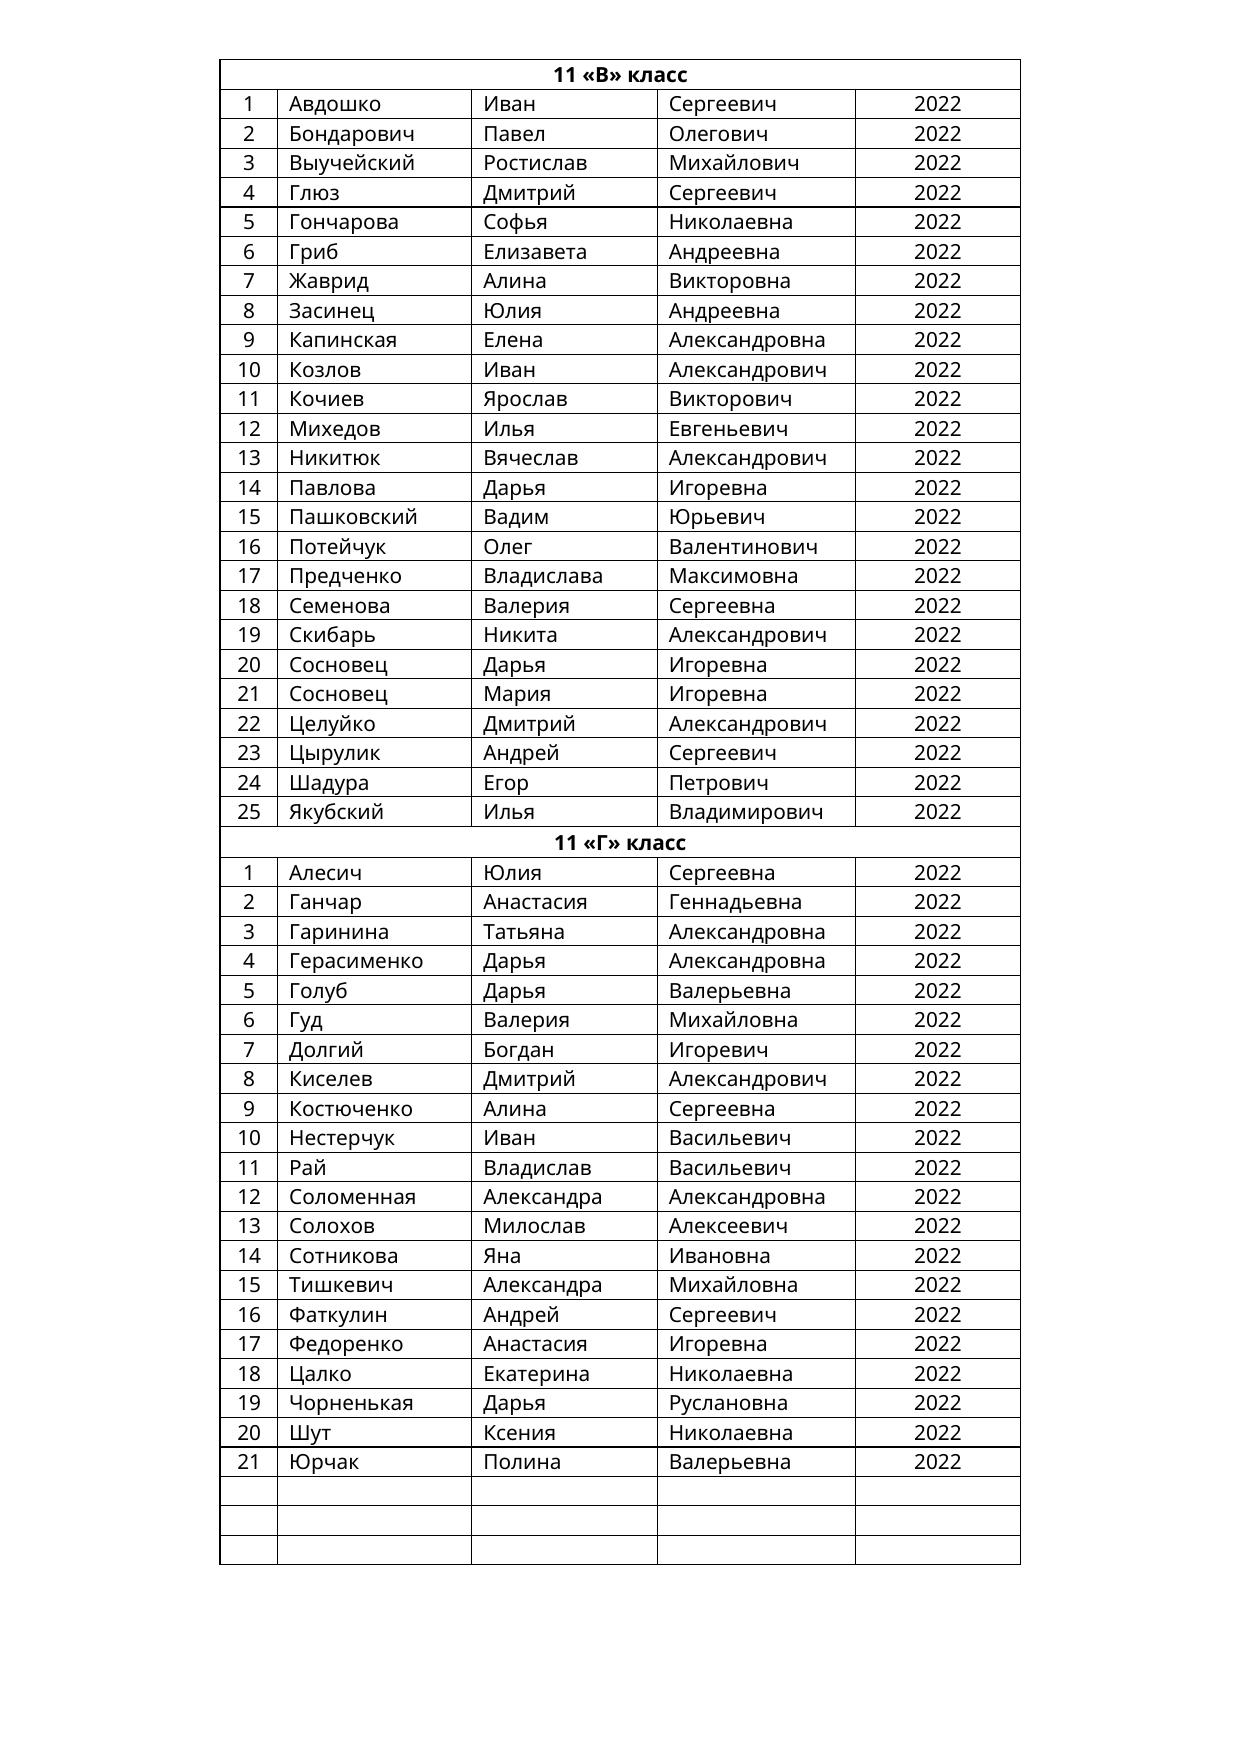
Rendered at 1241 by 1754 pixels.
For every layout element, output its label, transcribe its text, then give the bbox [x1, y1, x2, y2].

table_cell 2022 [856, 1064, 1020, 1093]
table_header 11 «В» класс [221, 60, 1020, 88]
table_cell Ксения [472, 1418, 657, 1446]
table_cell 2022 [856, 1035, 1020, 1063]
table_cell Гриб [278, 237, 471, 265]
table_cell 19 [221, 620, 277, 649]
table_cell Дмитрий [472, 178, 657, 206]
table_cell Дмитрий [472, 709, 657, 737]
table_cell 2022 [856, 355, 1020, 383]
table_cell Игоревна [658, 679, 855, 708]
table_cell Викторович [658, 384, 855, 413]
table_cell Иван [472, 90, 657, 118]
table_cell 2022 [856, 208, 1020, 236]
table_cell 25 [221, 797, 277, 826]
table_cell Андреевна [658, 237, 855, 265]
table_cell Валерьевна [658, 1448, 855, 1476]
table_cell 16 [221, 1300, 277, 1328]
table_cell 8 [221, 296, 277, 324]
table_cell 24 [221, 768, 277, 796]
table_cell Мария [472, 679, 657, 708]
table_cell Анастасия [472, 887, 657, 916]
table_cell Сергеевна [658, 858, 855, 886]
table_cell 3 [221, 917, 277, 945]
table_cell Авдошко [278, 90, 471, 118]
table_cell 23 [221, 738, 277, 767]
table_cell Выучейский [278, 149, 471, 177]
table_cell Глюз [278, 178, 471, 206]
table_cell 8 [221, 1064, 277, 1093]
table_cell 6 [221, 237, 277, 265]
table_cell Капинская [278, 325, 471, 354]
table_cell 2022 [856, 1094, 1020, 1122]
table_cell 2022 [856, 561, 1020, 590]
table_cell Александровна [658, 946, 855, 975]
table_cell Киселев [278, 1064, 471, 1093]
table_cell Сергеевна [658, 591, 855, 619]
table_cell Александрович [658, 620, 855, 649]
table_cell Гуд [278, 1005, 471, 1034]
table_cell 1 [221, 858, 277, 886]
table_cell 4 [221, 178, 277, 206]
table_cell Руслановна [658, 1389, 855, 1417]
table_cell 21 [221, 1448, 277, 1476]
table_cell Дарья [472, 1389, 657, 1417]
table_cell Михайлович [658, 149, 855, 177]
table_cell Игоревич [658, 1035, 855, 1063]
table_cell 2022 [856, 1241, 1020, 1269]
table_cell Александрович [658, 709, 855, 737]
table_cell 11 «Г» класс [221, 827, 1020, 857]
table_cell 10 [221, 355, 277, 383]
table_cell 18 [221, 1359, 277, 1387]
table_cell Цалко [278, 1359, 471, 1387]
table_cell 2022 [856, 917, 1020, 945]
table_cell Игоревна [658, 473, 855, 501]
table_cell Александра [472, 1182, 657, 1211]
table_cell Голуб [278, 976, 471, 1004]
table_cell [278, 1477, 471, 1505]
table_cell Алина [472, 266, 657, 295]
table_cell Михайловна [658, 1271, 855, 1299]
table_cell 13 [221, 443, 277, 472]
table_cell 10 [221, 1123, 277, 1152]
table_cell Сосновец [278, 650, 471, 678]
table_cell Сергеевна [658, 1094, 855, 1122]
table_cell Викторовна [658, 266, 855, 295]
table_cell Васильевич [658, 1153, 855, 1181]
table_cell [221, 1536, 277, 1564]
table_cell 15 [221, 1271, 277, 1299]
table_cell 12 [221, 414, 277, 442]
table_cell Гончарова [278, 208, 471, 236]
table_cell Богдан [472, 1035, 657, 1063]
table_cell Софья [472, 208, 657, 236]
table_cell Александровна [658, 1182, 855, 1211]
table_cell Гаринина [278, 917, 471, 945]
table_cell Олег [472, 532, 657, 560]
table_cell Татьяна [472, 917, 657, 945]
table_cell Потейчук [278, 532, 471, 560]
table_cell Игоревна [658, 1330, 855, 1358]
table_cell Сергеевич [658, 1300, 855, 1328]
table_cell Александрович [658, 1064, 855, 1093]
table_cell Полина [472, 1448, 657, 1476]
table_cell 4 [221, 946, 277, 975]
table_cell [472, 1536, 657, 1564]
table_cell Юрчак [278, 1448, 471, 1476]
table_cell 2022 [856, 797, 1020, 826]
table_cell [472, 1506, 657, 1535]
table_cell 11 [221, 384, 277, 413]
table_cell Валерьевна [658, 976, 855, 1004]
table_cell 14 [221, 1241, 277, 1269]
table_cell Валерия [472, 591, 657, 619]
table_cell 2022 [856, 650, 1020, 678]
table_cell Семенова [278, 591, 471, 619]
table_cell 2022 [856, 1005, 1020, 1034]
table_cell 2022 [856, 591, 1020, 619]
table_cell 20 [221, 650, 277, 678]
table_cell Скибарь [278, 620, 471, 649]
table_cell Николаевна [658, 1418, 855, 1446]
table_cell Павлова [278, 473, 471, 501]
table_cell 2022 [856, 738, 1020, 767]
table_cell Михайловна [658, 1005, 855, 1034]
table_cell Александровна [658, 917, 855, 945]
table_cell 17 [221, 1330, 277, 1358]
table_cell 2022 [856, 1330, 1020, 1358]
table_cell Елизавета [472, 237, 657, 265]
table_cell Дмитрий [472, 1064, 657, 1093]
table_cell Алесич [278, 858, 471, 886]
table_cell Владислав [472, 1153, 657, 1181]
table_cell Вадим [472, 502, 657, 531]
table_cell Фаткулин [278, 1300, 471, 1328]
table_cell Ганчар [278, 887, 471, 916]
table_cell Целуйко [278, 709, 471, 737]
table_cell Герасименко [278, 946, 471, 975]
table_cell Алексеевич [658, 1212, 855, 1240]
table_cell 9 [221, 1094, 277, 1122]
table_cell Александрович [658, 355, 855, 383]
table_cell Солохов [278, 1212, 471, 1240]
table_cell 12 [221, 1182, 277, 1211]
table_cell 2022 [856, 325, 1020, 354]
table_cell Екатерина [472, 1359, 657, 1387]
table_cell Сергеевич [658, 738, 855, 767]
table_cell 7 [221, 1035, 277, 1063]
table_cell 2022 [856, 1153, 1020, 1181]
table_cell Евгеньевич [658, 414, 855, 442]
table_cell 2022 [856, 90, 1020, 118]
table_cell 2022 [856, 178, 1020, 206]
table_cell Цырулик [278, 738, 471, 767]
table_cell 2022 [856, 858, 1020, 886]
table_cell Сергеевич [658, 90, 855, 118]
table_cell 2022 [856, 237, 1020, 265]
table_cell 22 [221, 709, 277, 737]
table_cell 13 [221, 1212, 277, 1240]
table_cell Юлия [472, 296, 657, 324]
table_cell [856, 1477, 1020, 1505]
table_cell Андрей [472, 738, 657, 767]
table_cell Михедов [278, 414, 471, 442]
table_cell 3 [221, 149, 277, 177]
table_cell Дарья [472, 946, 657, 975]
table_cell 21 [221, 679, 277, 708]
table_cell Николаевна [658, 208, 855, 236]
table_cell 7 [221, 266, 277, 295]
table_cell [221, 1477, 277, 1505]
table_cell 2022 [856, 266, 1020, 295]
table_cell Николаевна [658, 1359, 855, 1387]
table_cell 6 [221, 1005, 277, 1034]
table_cell Шадура [278, 768, 471, 796]
table_cell Ярослав [472, 384, 657, 413]
table_cell Валентинович [658, 532, 855, 560]
table_cell Александровна [658, 325, 855, 354]
table_cell 2022 [856, 443, 1020, 472]
table_cell Федоренко [278, 1330, 471, 1358]
table_cell 15 [221, 502, 277, 531]
table_cell Геннадьевна [658, 887, 855, 916]
table_cell 2022 [856, 414, 1020, 442]
table_cell 2022 [856, 1212, 1020, 1240]
table_cell 2022 [856, 1359, 1020, 1387]
table_cell Чорненькая [278, 1389, 471, 1417]
table_cell 9 [221, 325, 277, 354]
table_cell 2022 [856, 1300, 1020, 1328]
table_cell Петрович [658, 768, 855, 796]
table_cell Владимирович [658, 797, 855, 826]
table_cell 19 [221, 1389, 277, 1417]
table_cell [278, 1536, 471, 1564]
table_cell 2022 [856, 149, 1020, 177]
table_cell 2 [221, 887, 277, 916]
table_cell Владислава [472, 561, 657, 590]
table_cell 2022 [856, 1448, 1020, 1476]
table_cell 2022 [856, 296, 1020, 324]
table_cell Алина [472, 1094, 657, 1122]
table_cell Нестерчук [278, 1123, 471, 1152]
table_cell Иван [472, 1123, 657, 1152]
table_cell 2022 [856, 620, 1020, 649]
table_cell Засинец [278, 296, 471, 324]
table_cell Козлов [278, 355, 471, 383]
table_cell 16 [221, 532, 277, 560]
table_cell 11 [221, 1153, 277, 1181]
table_cell Ивановна [658, 1241, 855, 1269]
table_cell Кочиев [278, 384, 471, 413]
table_cell Олегович [658, 119, 855, 147]
table_cell 2022 [856, 1389, 1020, 1417]
table_cell [221, 1506, 277, 1535]
table_cell Васильевич [658, 1123, 855, 1152]
table_cell Анастасия [472, 1330, 657, 1358]
table_cell Яна [472, 1241, 657, 1269]
table_cell 17 [221, 561, 277, 590]
table_cell Юлия [472, 858, 657, 886]
table_cell Рай [278, 1153, 471, 1181]
table_cell Бондарович [278, 119, 471, 147]
table_cell [658, 1477, 855, 1505]
table_cell Сергеевич [658, 178, 855, 206]
table_cell 2022 [856, 1182, 1020, 1211]
table_cell 2022 [856, 976, 1020, 1004]
table_cell Якубский [278, 797, 471, 826]
table_cell 2022 [856, 384, 1020, 413]
table_cell 2022 [856, 502, 1020, 531]
table_cell 5 [221, 208, 277, 236]
table_cell Долгий [278, 1035, 471, 1063]
table_cell 2022 [856, 679, 1020, 708]
table_cell 5 [221, 976, 277, 1004]
table_cell [658, 1536, 855, 1564]
table_cell Соломенная [278, 1182, 471, 1211]
table_cell Жаврид [278, 266, 471, 295]
table_cell Костюченко [278, 1094, 471, 1122]
table_cell Игоревна [658, 650, 855, 678]
table_cell [278, 1506, 471, 1535]
table_cell 2022 [856, 1123, 1020, 1152]
table_cell 2022 [856, 1271, 1020, 1299]
table_cell 2022 [856, 887, 1020, 916]
table_cell Милослав [472, 1212, 657, 1240]
table_cell 2 [221, 119, 277, 147]
table_cell Пашковский [278, 502, 471, 531]
table_cell Андреевна [658, 296, 855, 324]
table_cell Максимовна [658, 561, 855, 590]
table_cell Иван [472, 355, 657, 383]
table_cell Предченко [278, 561, 471, 590]
table_cell Никитюк [278, 443, 471, 472]
table_cell 20 [221, 1418, 277, 1446]
table_cell 2022 [856, 946, 1020, 975]
table_cell Сосновец [278, 679, 471, 708]
table_cell Павел [472, 119, 657, 147]
table_cell 2022 [856, 709, 1020, 737]
table_cell Андрей [472, 1300, 657, 1328]
table_cell 2022 [856, 1418, 1020, 1446]
table_cell Илья [472, 414, 657, 442]
table_cell 1 [221, 90, 277, 118]
table_cell 14 [221, 473, 277, 501]
table_cell Юрьевич [658, 502, 855, 531]
table_cell Вячеслав [472, 443, 657, 472]
table_cell Егор [472, 768, 657, 796]
table_cell Дарья [472, 473, 657, 501]
table_cell Тишкевич [278, 1271, 471, 1299]
table_cell 2022 [856, 119, 1020, 147]
table_cell [856, 1506, 1020, 1535]
table_cell [658, 1506, 855, 1535]
table_cell Сотникова [278, 1241, 471, 1269]
table_cell Елена [472, 325, 657, 354]
table_cell 18 [221, 591, 277, 619]
table_cell Шут [278, 1418, 471, 1446]
table_cell Ростислав [472, 149, 657, 177]
table_cell Илья [472, 797, 657, 826]
table_cell Валерия [472, 1005, 657, 1034]
table_cell [472, 1477, 657, 1505]
table_cell 2022 [856, 473, 1020, 501]
table_cell Дарья [472, 650, 657, 678]
table_cell Никита [472, 620, 657, 649]
table_cell Александра [472, 1271, 657, 1299]
table_cell Дарья [472, 976, 657, 1004]
table_cell 2022 [856, 768, 1020, 796]
table_cell 2022 [856, 532, 1020, 560]
table_cell [856, 1536, 1020, 1564]
table_cell Александрович [658, 443, 855, 472]
